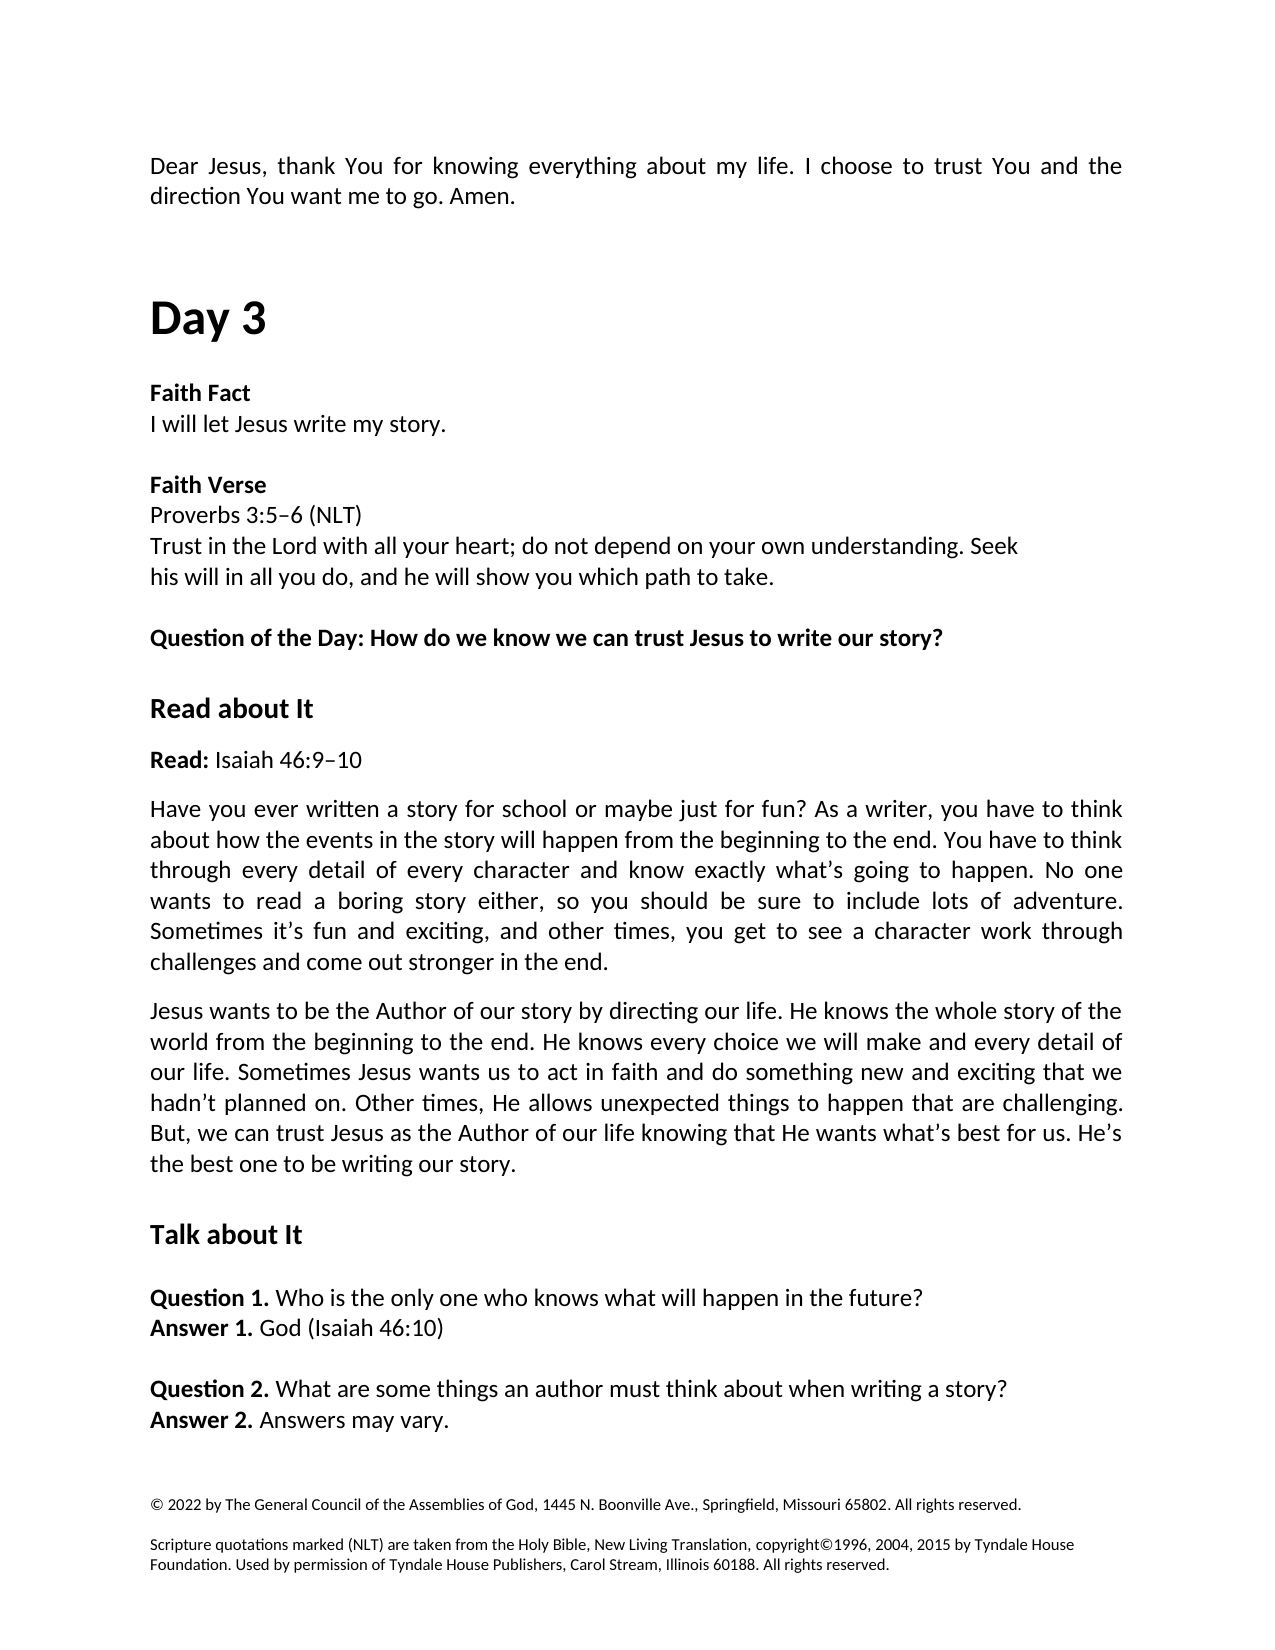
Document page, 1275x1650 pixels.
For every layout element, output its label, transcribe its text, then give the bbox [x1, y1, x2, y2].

table_header Faith Fact I will let Jesus write my story. Faith Verse Proverbs 3:5–6 (NLT) Trust in the Lord with all your heart; do not depend on your own understanding. Seek his will in all you do, and he will show you which path to take. Question of the Day: How do we know we can trust Jesus to write our story? [150, 347, 1050, 652]
text Have you ever written a story for school or maybe just for fun? As a writer, you have to think about how the events in the story will happen from the beginning to the end. You have to think through every detail of every character and know exactly what’s going to happen. No one wants to read a boring story either, so you should be sure to include lots of adventure. Sometimes it’s fun and exciting, and other times, you get to see a character work through challenges and come out stronger in the end. [150, 793, 1125, 977]
table_header Question 1. Who is the only one who knows what will happen in the future? Answer 1. God (Isaiah 46:10) [150, 1252, 1050, 1374]
text Read about It [150, 690, 1125, 725]
text Dear Jesus, thank You for knowing everything about my life. I choose to trust You and the direction You want me to go. Amen. [150, 150, 1125, 211]
text Day 3 [150, 286, 1125, 347]
text Talk about It [150, 1216, 1125, 1252]
text Jesus wants to be the Author of our story by directing our life. He knows the whole story of the world from the beginning to the end. He knows every choice we will make and every detail of our life. Sometimes Jesus wants us to act in faith and do something new and exciting that we hadn’t planned on. Other times, He allows unexpected things to happen that are challenging. But, we can trust Jesus as the Author of our life knowing that He wants what’s best for us. He’s the best one to be writing our story. [150, 995, 1125, 1178]
text Read: Isaiah 46:9–10 [150, 744, 1125, 775]
table_cell Question 2. What are some things an author must think about when writing a story? Answer 2. Answers may vary. [150, 1374, 1050, 1465]
